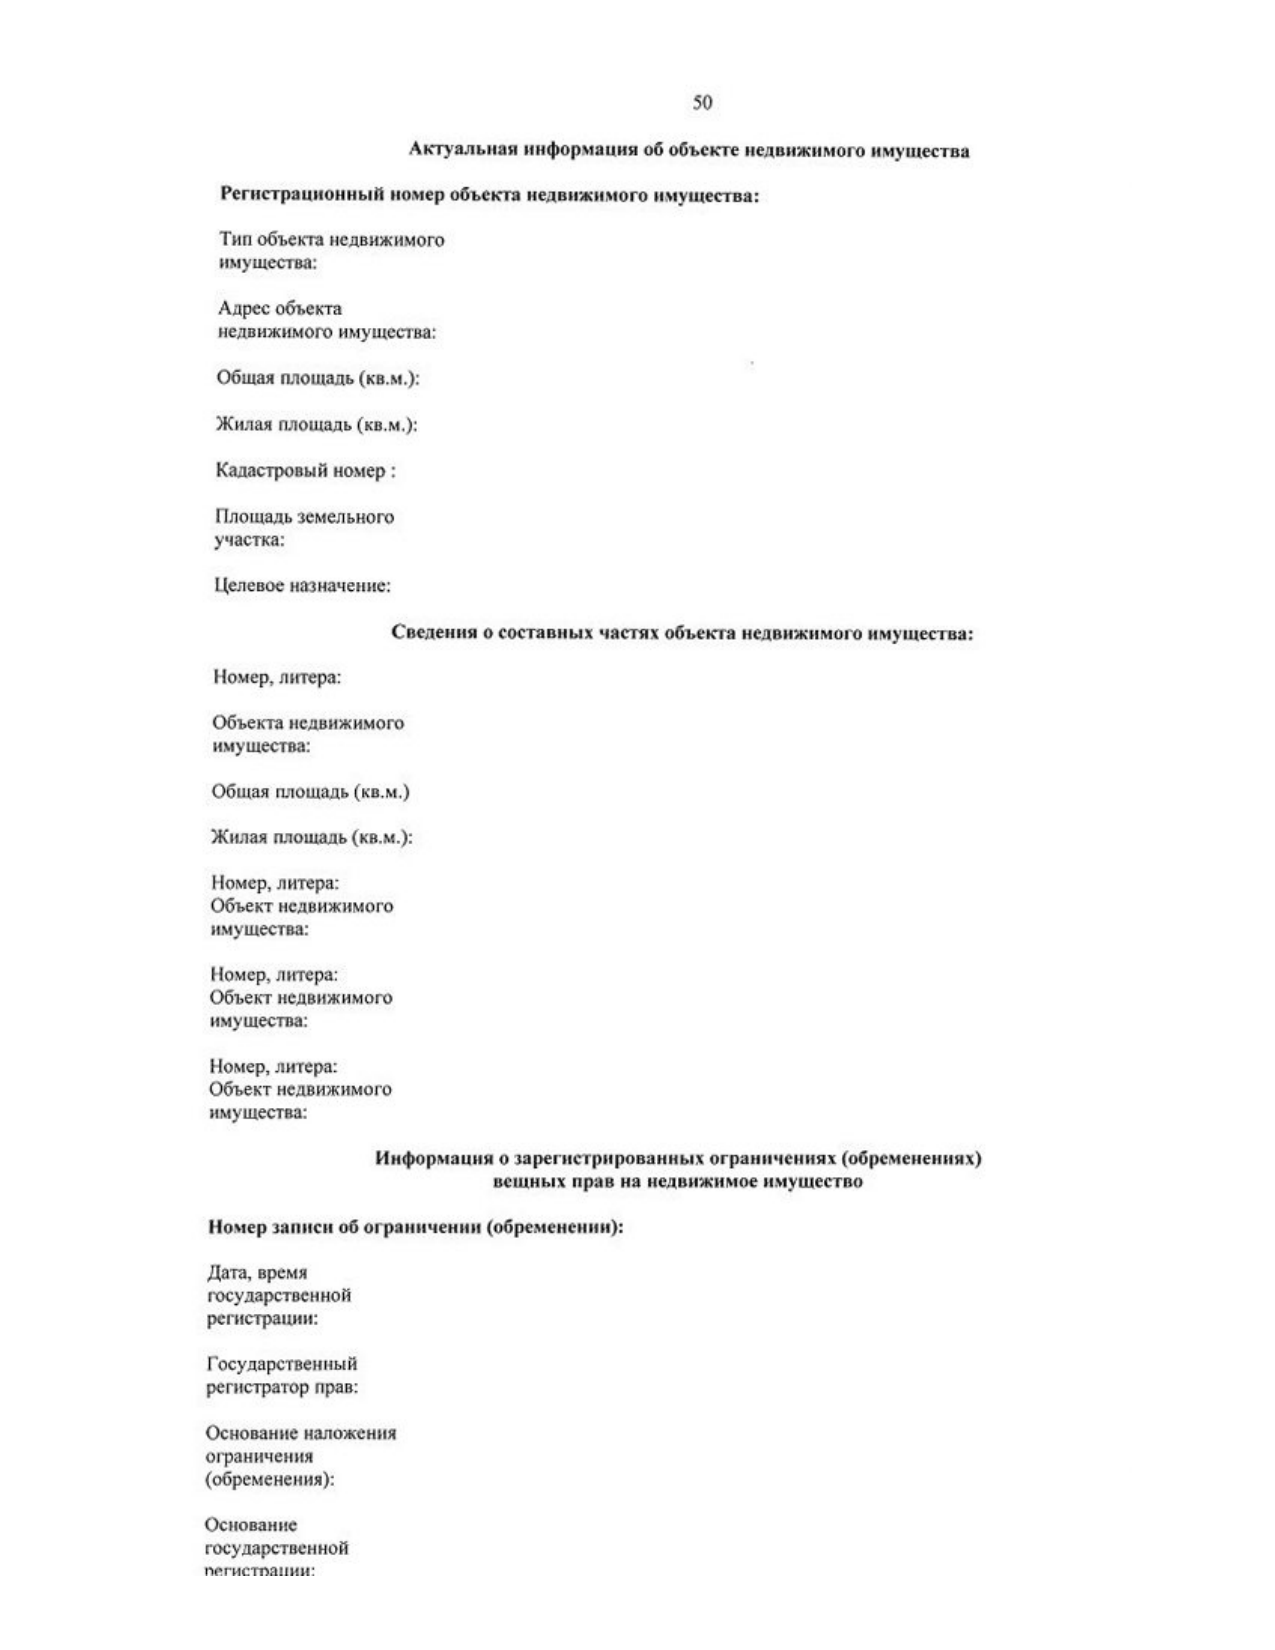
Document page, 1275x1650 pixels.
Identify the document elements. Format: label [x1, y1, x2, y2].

picture [191, 73, 1133, 1576]
